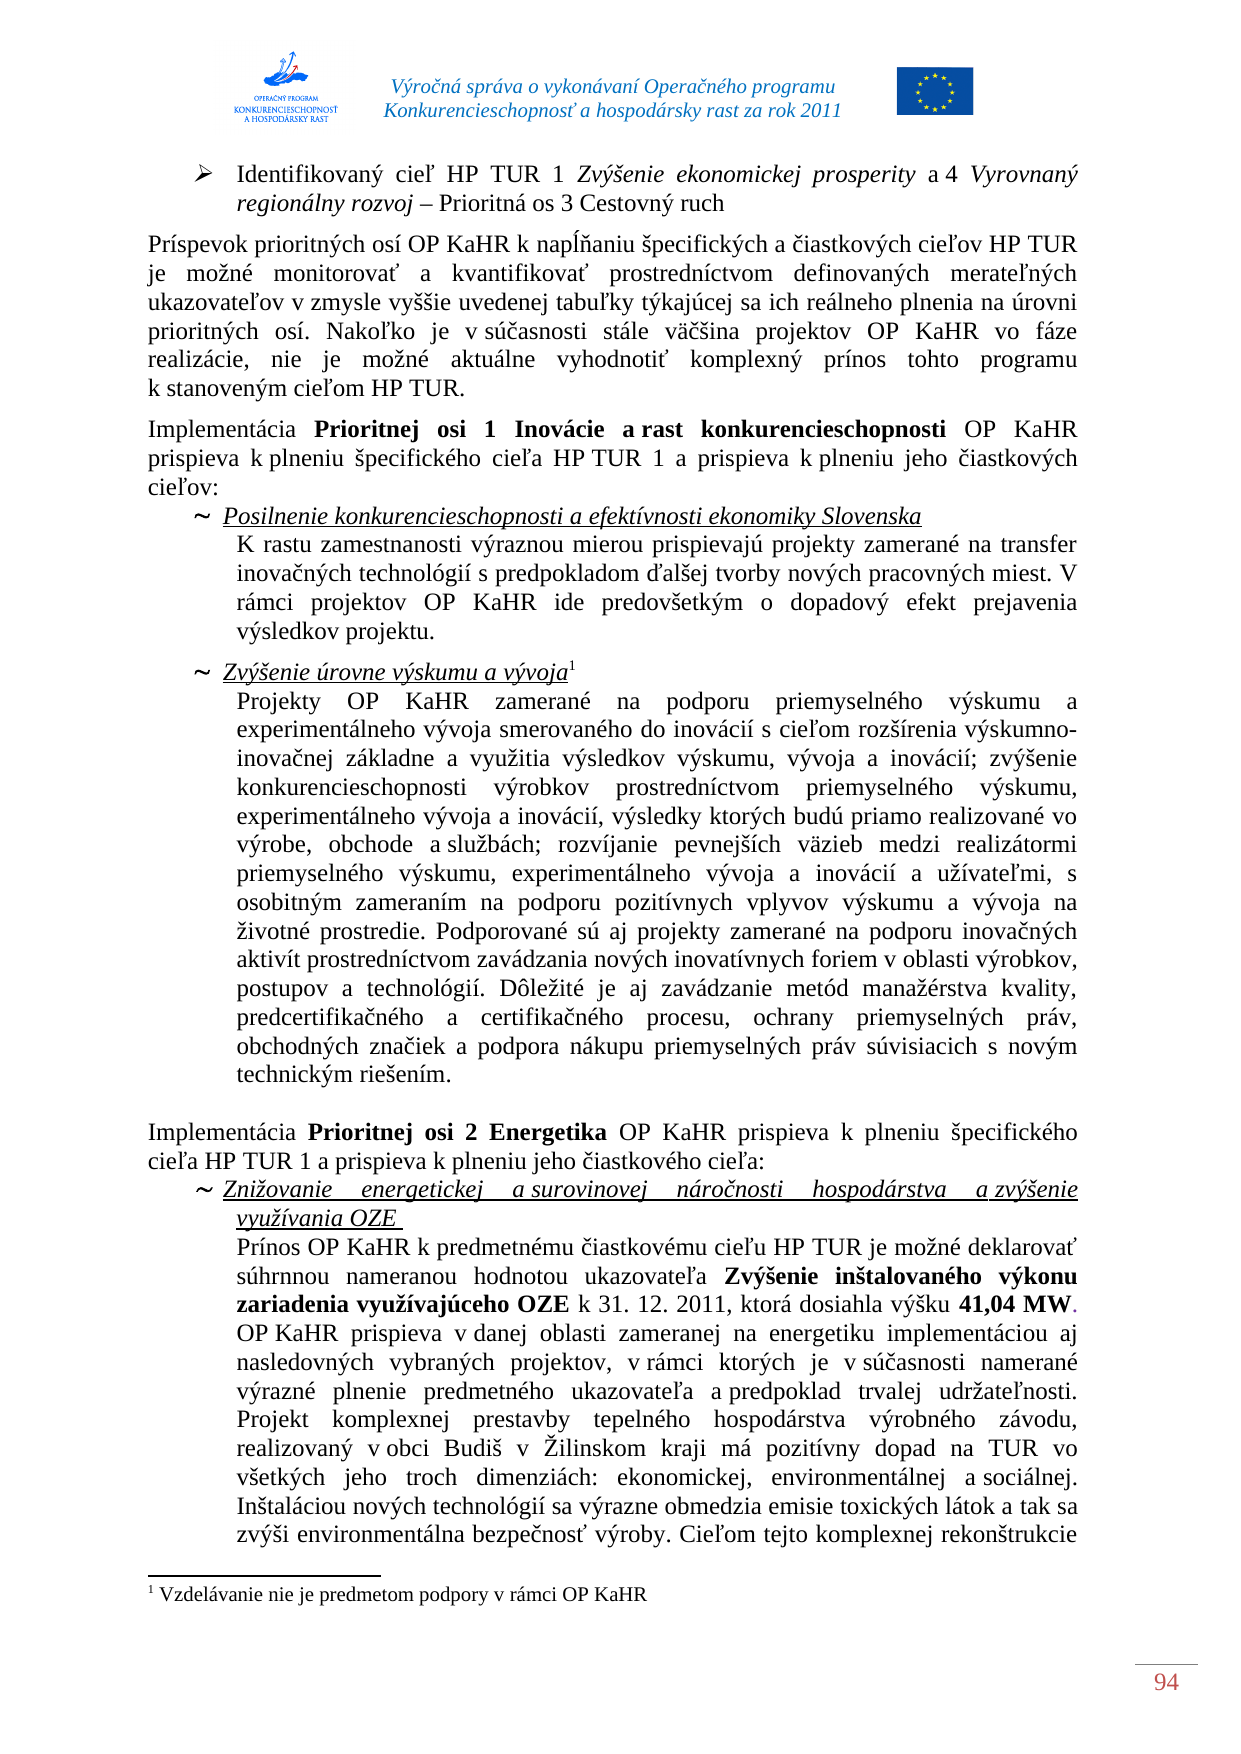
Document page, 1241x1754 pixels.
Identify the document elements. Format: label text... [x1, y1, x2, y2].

list Identifikovaný cieľ HP TUR 1 Zvýšenie ekonomickej prosperity a 4 Vyrovnaný regionálny rozvoj – Prioritná os 3 Cestovný ruch [192, 159, 1078, 217]
text Implementácia Prioritnej osi 2 Energetika OP KaHR prispieva k plneniu špecifického cieľa HP TUR 1 a prispieva k plneniu jeho čiastkového cieľa: [148, 1117, 1078, 1174]
text Implementácia Prioritnej osi 1 Inovácie a rast konkurencieschopnosti OP KaHR prispieva k plneniu špecifického cieľa HP TUR 1 a prispieva k plneniu jeho čiastkových cieľov: [148, 414, 1078, 501]
text K rastu zamestnanosti výraznou mierou prispievajú projekty zamerané na transfer inovačných technológií s predpokladom ďalšej tvorby nových pracovných miest. V rámci projektov OP KaHR ide predovšetkým o dopadový efekt prejavenia výsledkov projektu. [236, 529, 1078, 644]
text Projekty OP KaHR zamerané na podporu priemyselného výskumu a experimentálneho vývoja smerovaného do inovácií s cieľom rozšírenia výskumno-inovačnej základne a využitia výsledkov výskumu, vývoja a inovácií; zvýšenie konkurencieschopnosti výrobkov prostredníctvom priemyselného výskumu, experimentálneho vývoja a inovácií, výsledky ktorých budú priamo realizované vo výrobe, obchode a službách; rozvíjanie pevnejších väzieb medzi realizátormi priemyselného výskumu, experimentálneho vývoja a inovácií a užívateľmi, s osobitným zameraním na podporu pozitívnych vplyvov výskumu a vývoja na životné prostredie. Podporované sú aj projekty zamerané na podporu inovačných aktivít prostredníctvom zavádzania nových inovatívnych foriem v oblasti výrobkov, postupov a technológií. Dôležité je aj zavádzanie metód manažérstva kvality, predcertifikačného a certifikačného procesu, ochrany priemyselných práv, obchodných značiek a podpora nákupu priemyselných práv súvisiacich s novým technickým riešením. [236, 686, 1078, 1088]
text Príspevok prioritných osí OP KaHR k napĺňaniu špecifických a čiastkových cieľov HP TUR je možné monitorovať a kvantifikovať prostredníctvom definovaných merateľných ukazovateľov v zmysle vyššie uvedenej tabuľky týkajúcej sa ich reálneho plnenia na úrovni prioritných osí. Nakoľko je v súčasnosti stále väčšina projektov OP KaHR vo fáze realizácie, nie je možné aktuálne vyhodnotiť komplexný prínos tohto programu k stanoveným cieľom HP TUR. [148, 229, 1078, 402]
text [236, 1232, 1078, 1548]
list Zvýšenie úrovne výskumu a vývoja [192, 657, 1078, 686]
list Posilnenie konkurencieschopnosti a efektívnosti ekonomiky Slovenska [192, 501, 1078, 529]
picture [896, 67, 974, 115]
picture [212, 40, 357, 135]
list Znižovanie energetickej a surovinovej náročnosti hospodárstva a zvýšenie využívania OZE [192, 1174, 1078, 1232]
